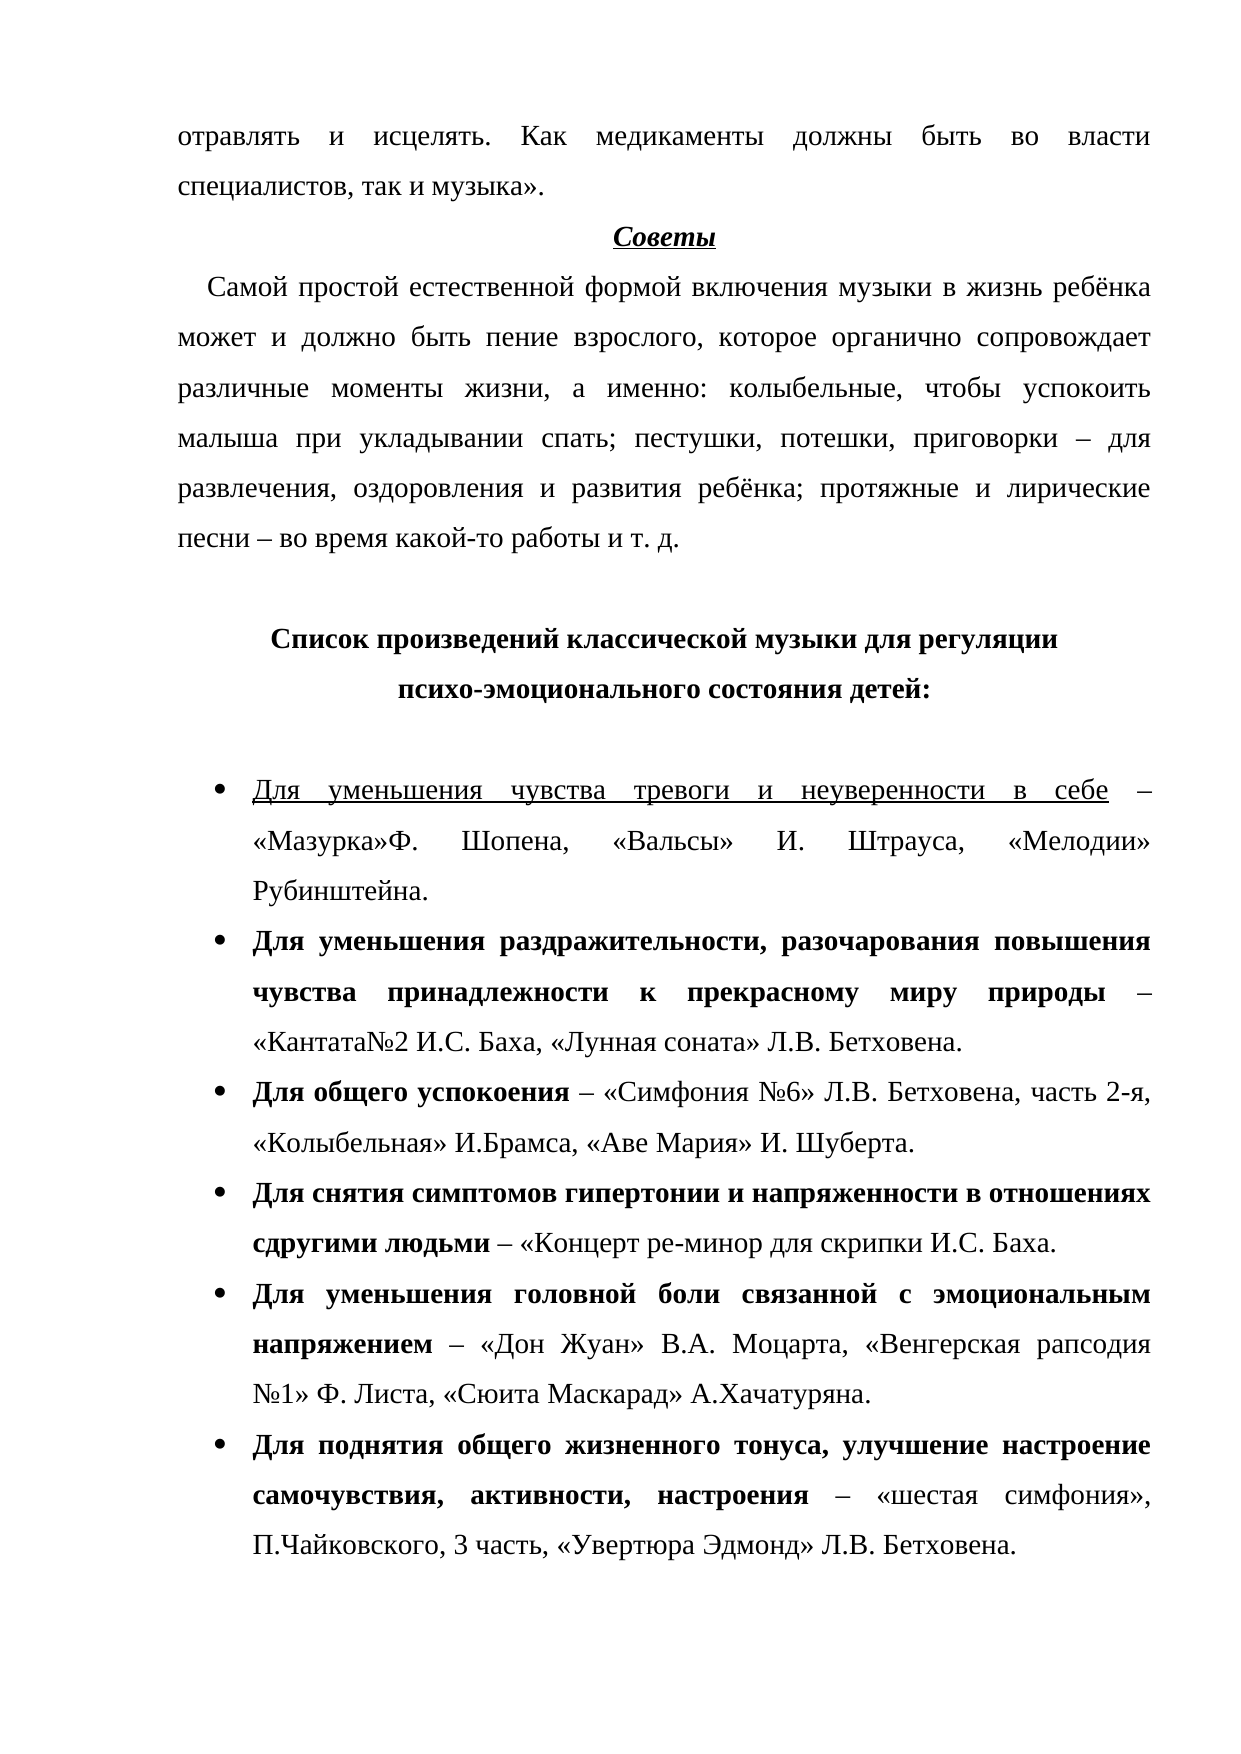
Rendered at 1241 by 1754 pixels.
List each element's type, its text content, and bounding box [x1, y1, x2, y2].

list Для уменьшения головной боли связанной с эмоциональным напряжением – «Дон Жуан» В.А. Моцарта, «Венгерская рапсодия №1» Ф. Листа, «Сюита Маскарад» А.Хачатуряна. [215, 1276, 1152, 1410]
list Для общего успокоения – «Симфония №6» Л.В. Бетховена, часть 2-я, «Колыбельная» И.Брамса, «Аве Мария» И. Шуберта. [215, 1074, 1152, 1158]
list Для снятия симптомов гипертонии и напряженности в отношениях сдругими людьми – «Концерт ре-минор для скрипки И.С. Баха. [215, 1175, 1152, 1259]
text психо-эмоционального состояния детей: [177, 672, 1152, 705]
list Для уменьшения чувства тревоги и неуверенности в себе – «Мазурка»Ф. Шопена, «Вальсы» И. Штрауса, «Мелодии» Рубинштейна. [215, 772, 1152, 906]
text Список произведений классической музыки для регуляции [177, 621, 1152, 655]
text Советы [177, 219, 1152, 252]
list Для уменьшения раздражительности, разочарования повышения чувства принадлежности к прекрасному миру природы – «Кантата№2 И.С. Баха, «Лунная соната» Л.В. Бетховена. [215, 923, 1152, 1057]
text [177, 118, 1152, 202]
list Для поднятия общего жизненного тонуса, улучшение настроение самочувствия, активности, настроения – «шестая симфония», П.Чайковского, 3 часть, «Увертюра Эдмонд» Л.В. Бетховена. [215, 1427, 1152, 1561]
text Самой простой естественной формой включения музыки в жизнь ребёнка может и должно быть пение взрослого, которое органично сопровождает различные моменты жизни, а именно: колыбельные, чтобы успокоить малыша при укладывании спать; пестушки, потешки, приговорки – для развлечения, оздоровления и развития ребёнка; протяжные и лирические песни – во время какой-то работы и т. д. [177, 269, 1152, 554]
